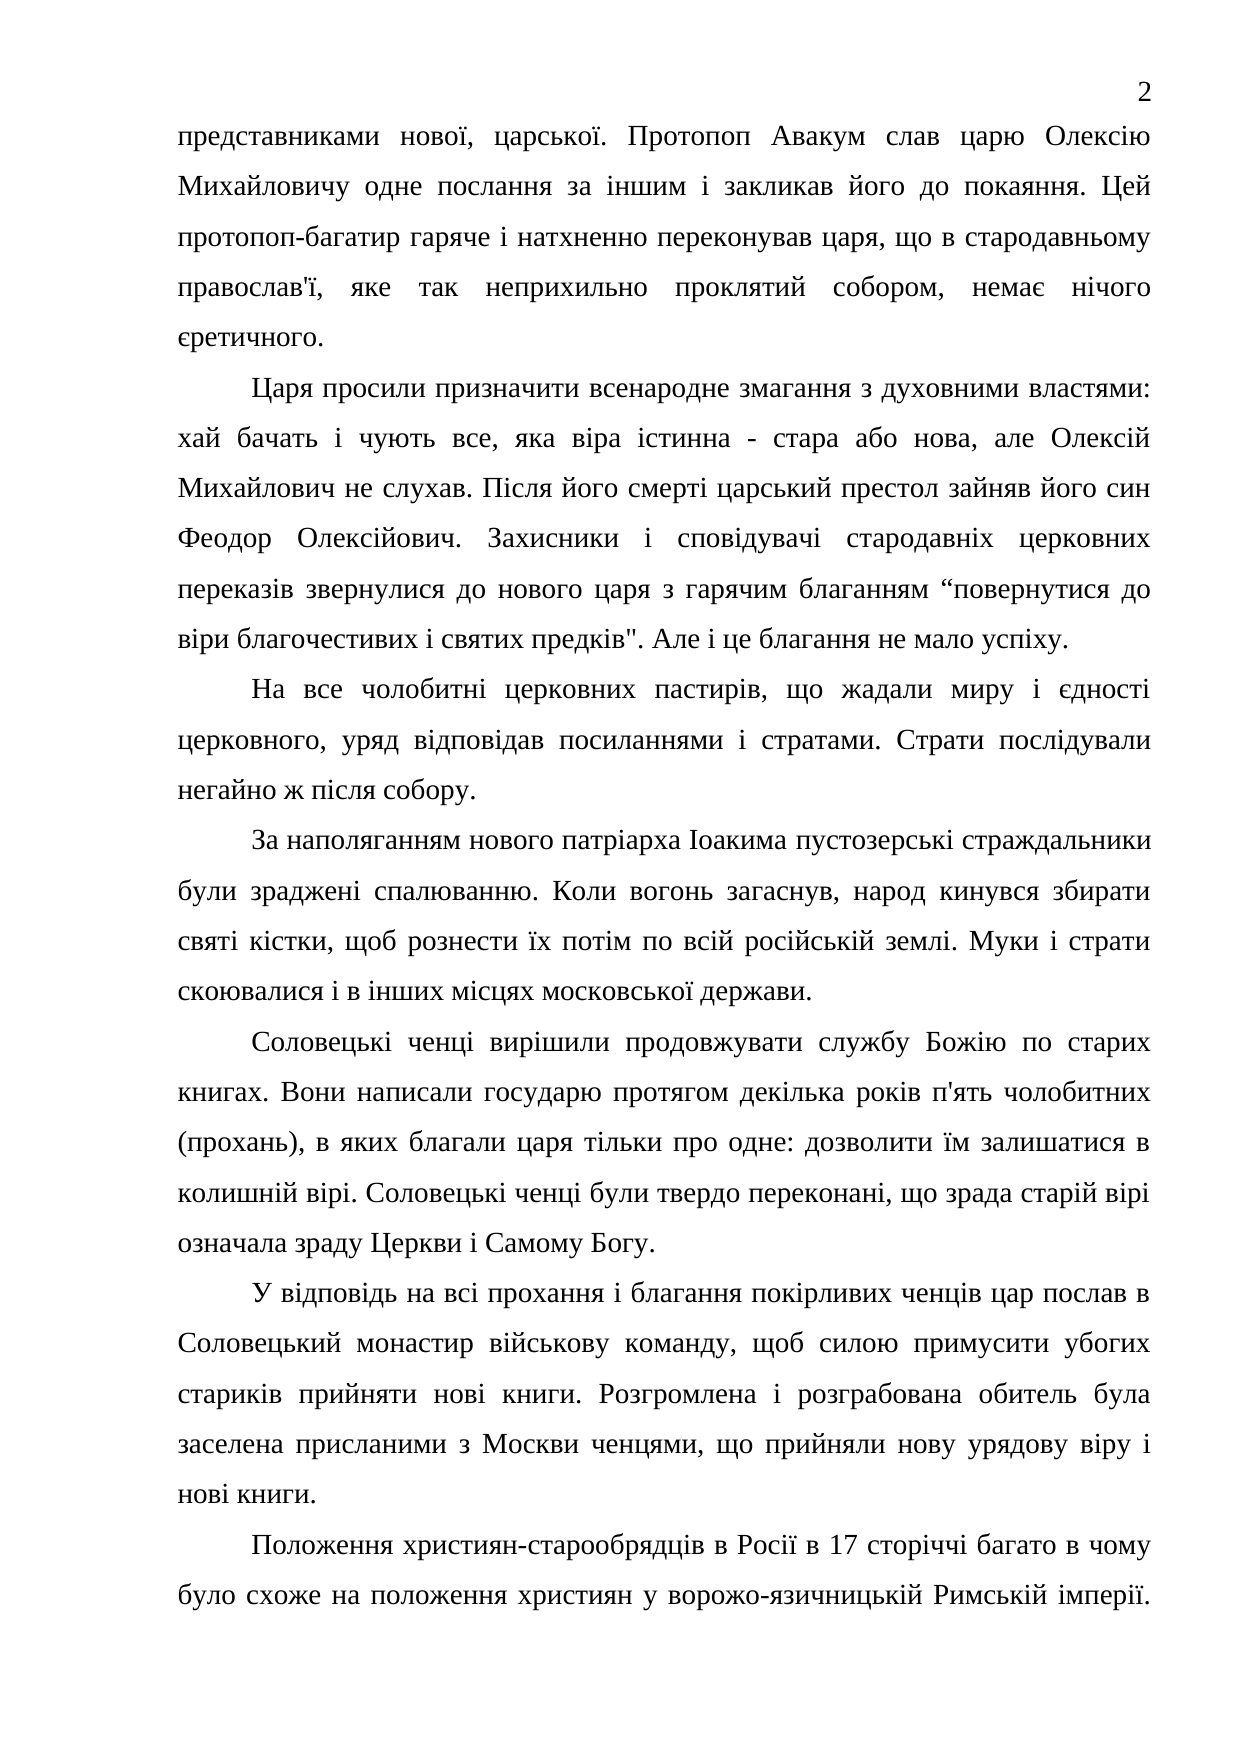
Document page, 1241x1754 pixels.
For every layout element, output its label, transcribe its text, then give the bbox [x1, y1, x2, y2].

text За наполяганням нового патріарха Іоакима пустозерські страждальники були зраджені спалюванню. Коли вогонь загаснув, народ кинувся збирати святі кістки, щоб рознести їх потім по всій російській землі. Муки і страти скоювалися і в інших місцях московської держави. [177, 822, 1152, 1007]
text Соловецькі ченці вирішили продовжувати службу Божію по старих книгах. Вони написали государю протягом декілька років п'ять чолобитних (прохань), в яких благали царя тільки про одне: дозволити їм залишатися в колишній вірі. Соловецькі ченці були твердо переконані, що зрада старій вірі означала зраду Церкви і Самому Богу. [177, 1024, 1152, 1258]
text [177, 118, 1152, 353]
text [177, 1527, 1152, 1611]
text Царя просили призначити всенародне змагання з духовними властями: хай бачать і чують все, яка віра істинна - стара або нова, але Олексій Михайлович не слухав. Після його смерті царський престол зайняв його син Феодор Олексійович. Захисники і сповідувачі стародавніх церковних переказів звернулися до нового царя з гарячим благанням “повернутися до віри благочестивих і святих предків". Але і це благання не мало успіху. [177, 370, 1152, 655]
text У відповідь на всі прохання і благання покірливих ченців цар послав в Соловецький монастир військову команду, щоб силою примусити убогих стариків прийняти нові книги. Розгромлена і розграбована обитель була заселена присланими з Москви ченцями, що прийняли нову урядову віру і нові книги. [177, 1275, 1152, 1510]
text На все чолобитні церковних пастирів, що жадали миру і єдності церковного, уряд відповідав посиланнями і стратами. Страти послідували негайно ж після собору. [177, 672, 1152, 806]
